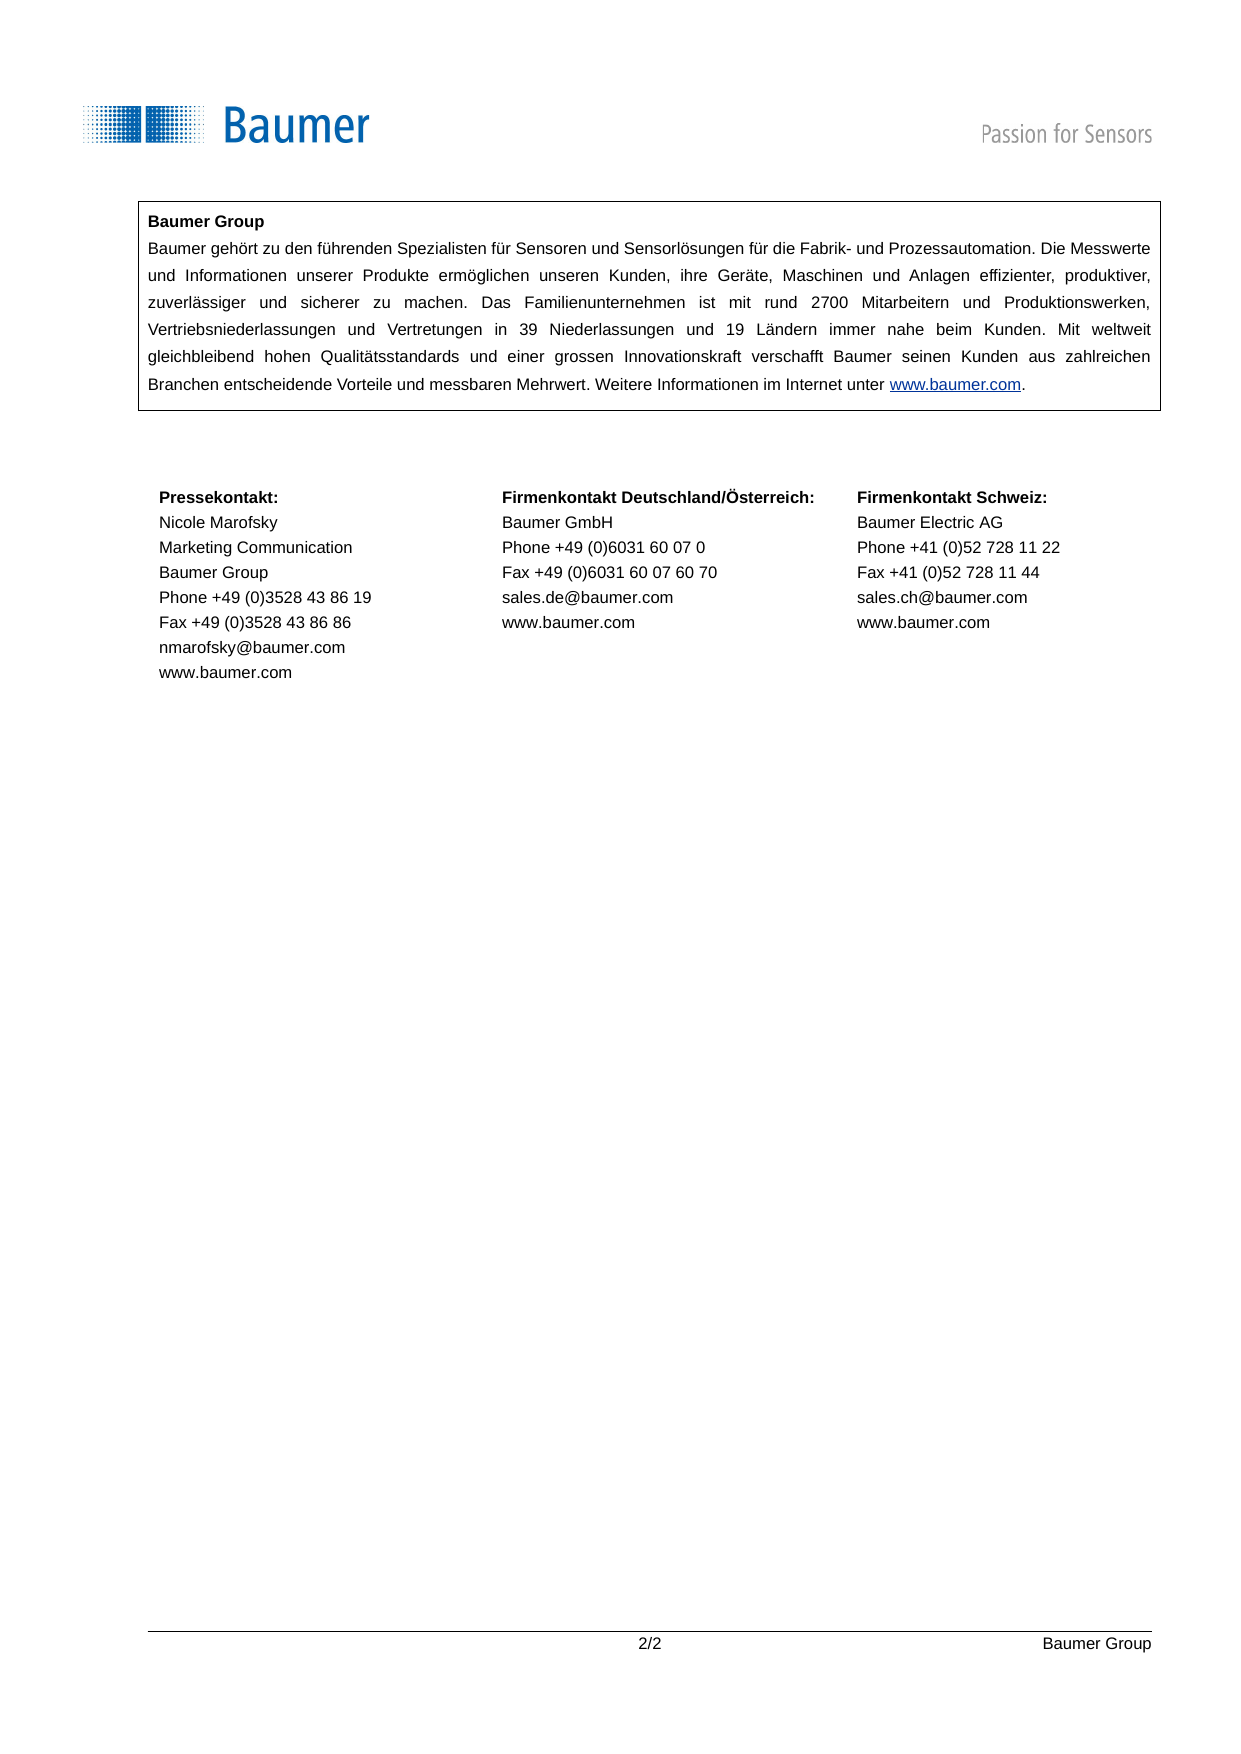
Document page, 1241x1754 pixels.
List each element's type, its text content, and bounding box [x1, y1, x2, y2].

picture [982, 123, 1152, 143]
text Baumer gehört zu den führenden Spezialisten für Sensoren und Sensorlösungen für die Fabrik- und Prozessautomation. Die Messwerte und Informationen unserer Produkte ermöglichen unseren Kunden, ihre Geräte, Maschinen und Anlagen effizienter, produktiver, zuverlässiger und sicherer zu machen. Das Familienunternehmen ist mit rund 2700 Mitarbeitern und Produktionswerken, Vertriebsniederlassungen und Vertretungen in 39 Niederlassungen und 19 Ländern immer nahe beim Kunden. Mit weltweit gleichbleibend hohen Qualitätsstandards und einer grossen Innovationskraft verschafft Baumer seinen Kunden aus zahlreichen Branchen entscheidende Vorteile und messbaren Mehrwert. Weitere Informationen im Internet unter www.baumer.com. [139, 228, 1160, 410]
table_header Pressekontakt: Nicole Marofsky Marketing Communication Baumer Group Phone +49 (0)3528 43 86 19 Fax +49 (0)3528 43 86 86 nmarofsky@baumer.com www.baumer.com [148, 483, 491, 683]
text Baumer Group [139, 202, 1160, 228]
table_header Firmenkontakt Schweiz: Baumer Electric AG Phone +41 (0)52 728 11 22 Fax +41 (0)52 728 11 44 sales.ch@baumer.com www.baumer.com [846, 483, 1152, 683]
table_header Firmenkontakt Deutschland/Österreich: Baumer GmbH Phone +49 (0)6031 60 07 0 Fax +49 (0)6031 60 07 60 70 sales.de@baumer.com www.baumer.com [491, 483, 846, 683]
picture [83, 106, 370, 143]
